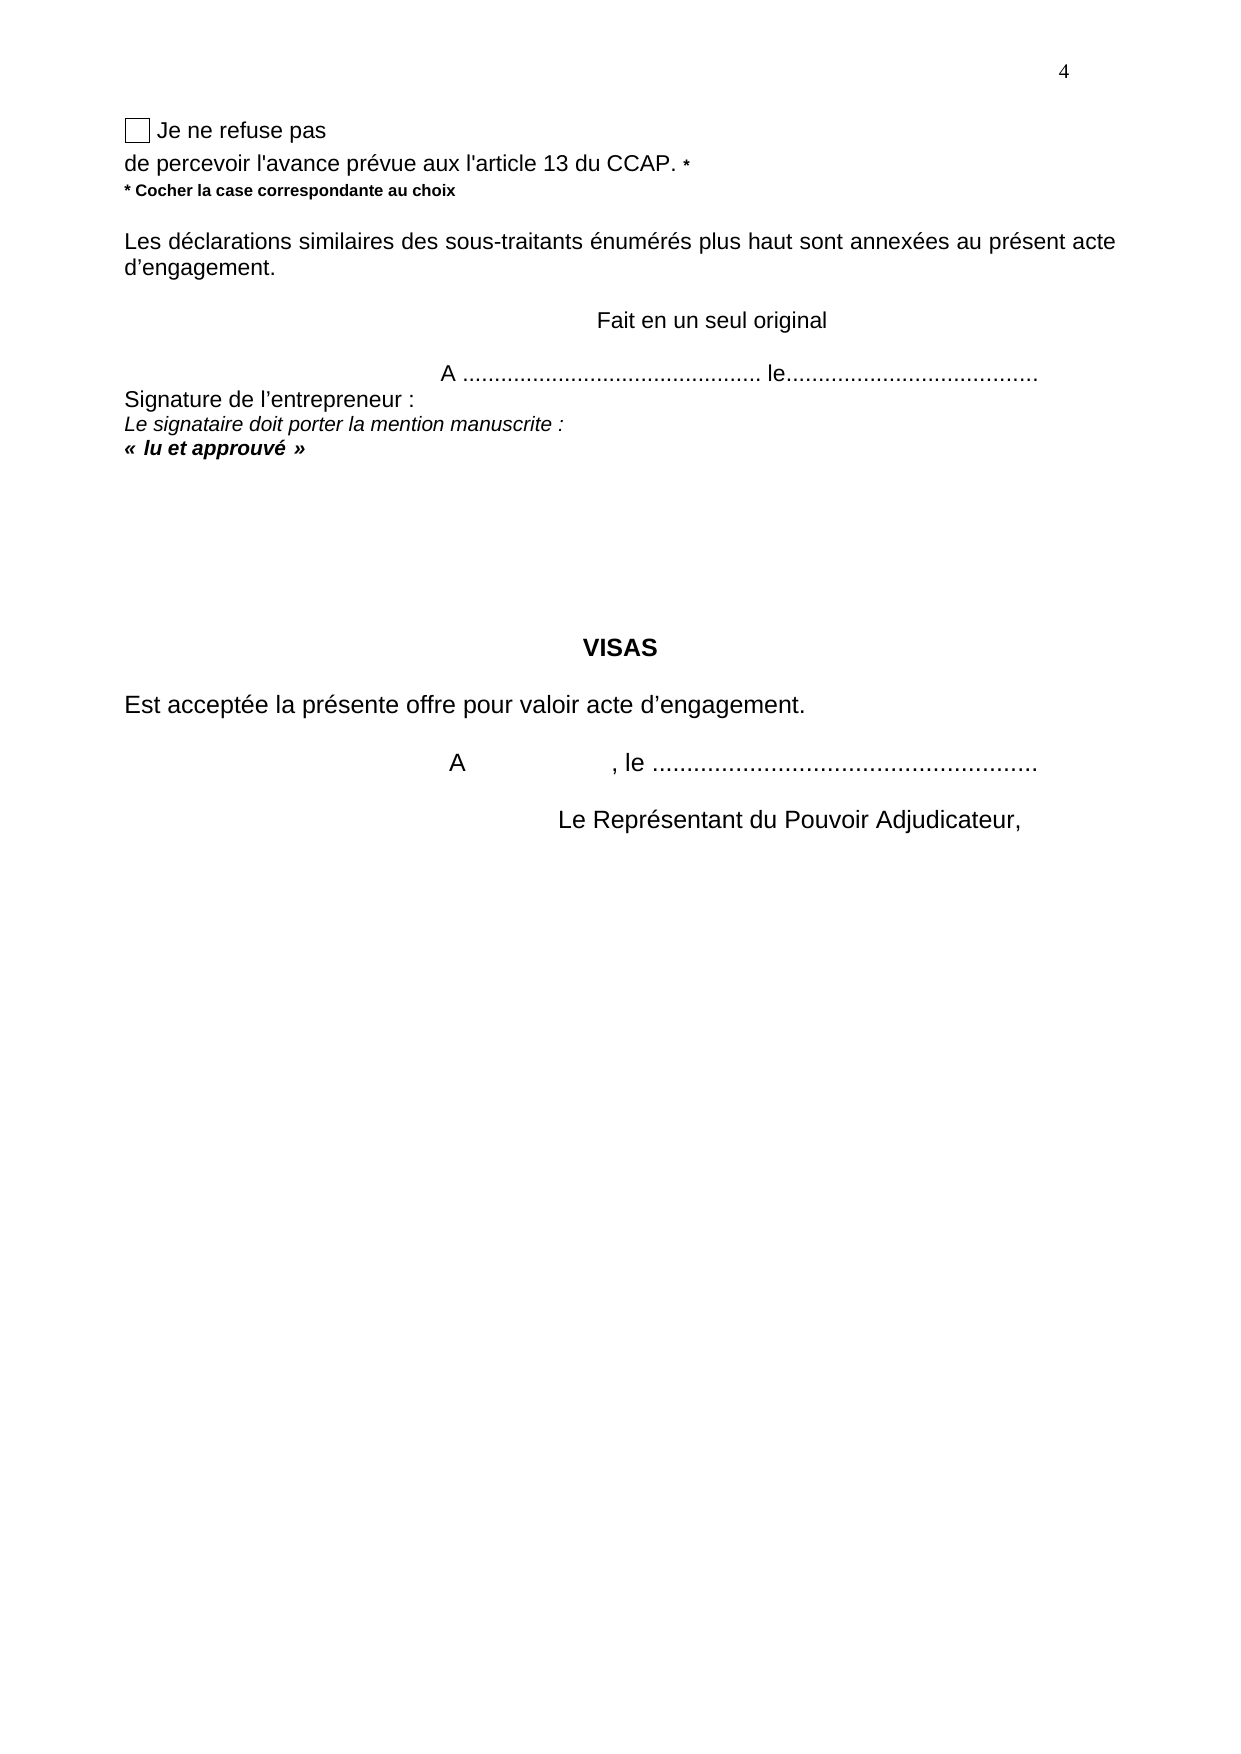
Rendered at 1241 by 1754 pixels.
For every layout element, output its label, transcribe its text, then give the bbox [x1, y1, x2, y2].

text Je ne refuse pas [150, 118, 1116, 143]
text Fait en un seul original [597, 307, 1116, 333]
text A ............................................... le [434, 359, 1116, 386]
text * Cocher la case correspondante au choix [124, 176, 1116, 201]
text Le signataire doit porter la mention manuscrite : [124, 412, 1116, 436]
text A , le [449, 748, 1116, 776]
text « lu et approuvé » [124, 436, 1116, 460]
text Est acceptée la présente offre pour valoir acte d’engagement. [124, 690, 1116, 719]
text de percevoir l'avance prévue aux l'article 13 du CCAP. * [124, 151, 1116, 176]
text Les déclarations similaires des sous-traitants énumérés plus haut sont annexées au présent acte d’engagement. [124, 228, 1116, 281]
text Le Représentant du Pouvoir Adjudicateur, [464, 805, 1116, 834]
text Signature de l’entrepreneur : [124, 386, 1116, 412]
text VISAS [124, 633, 1116, 661]
